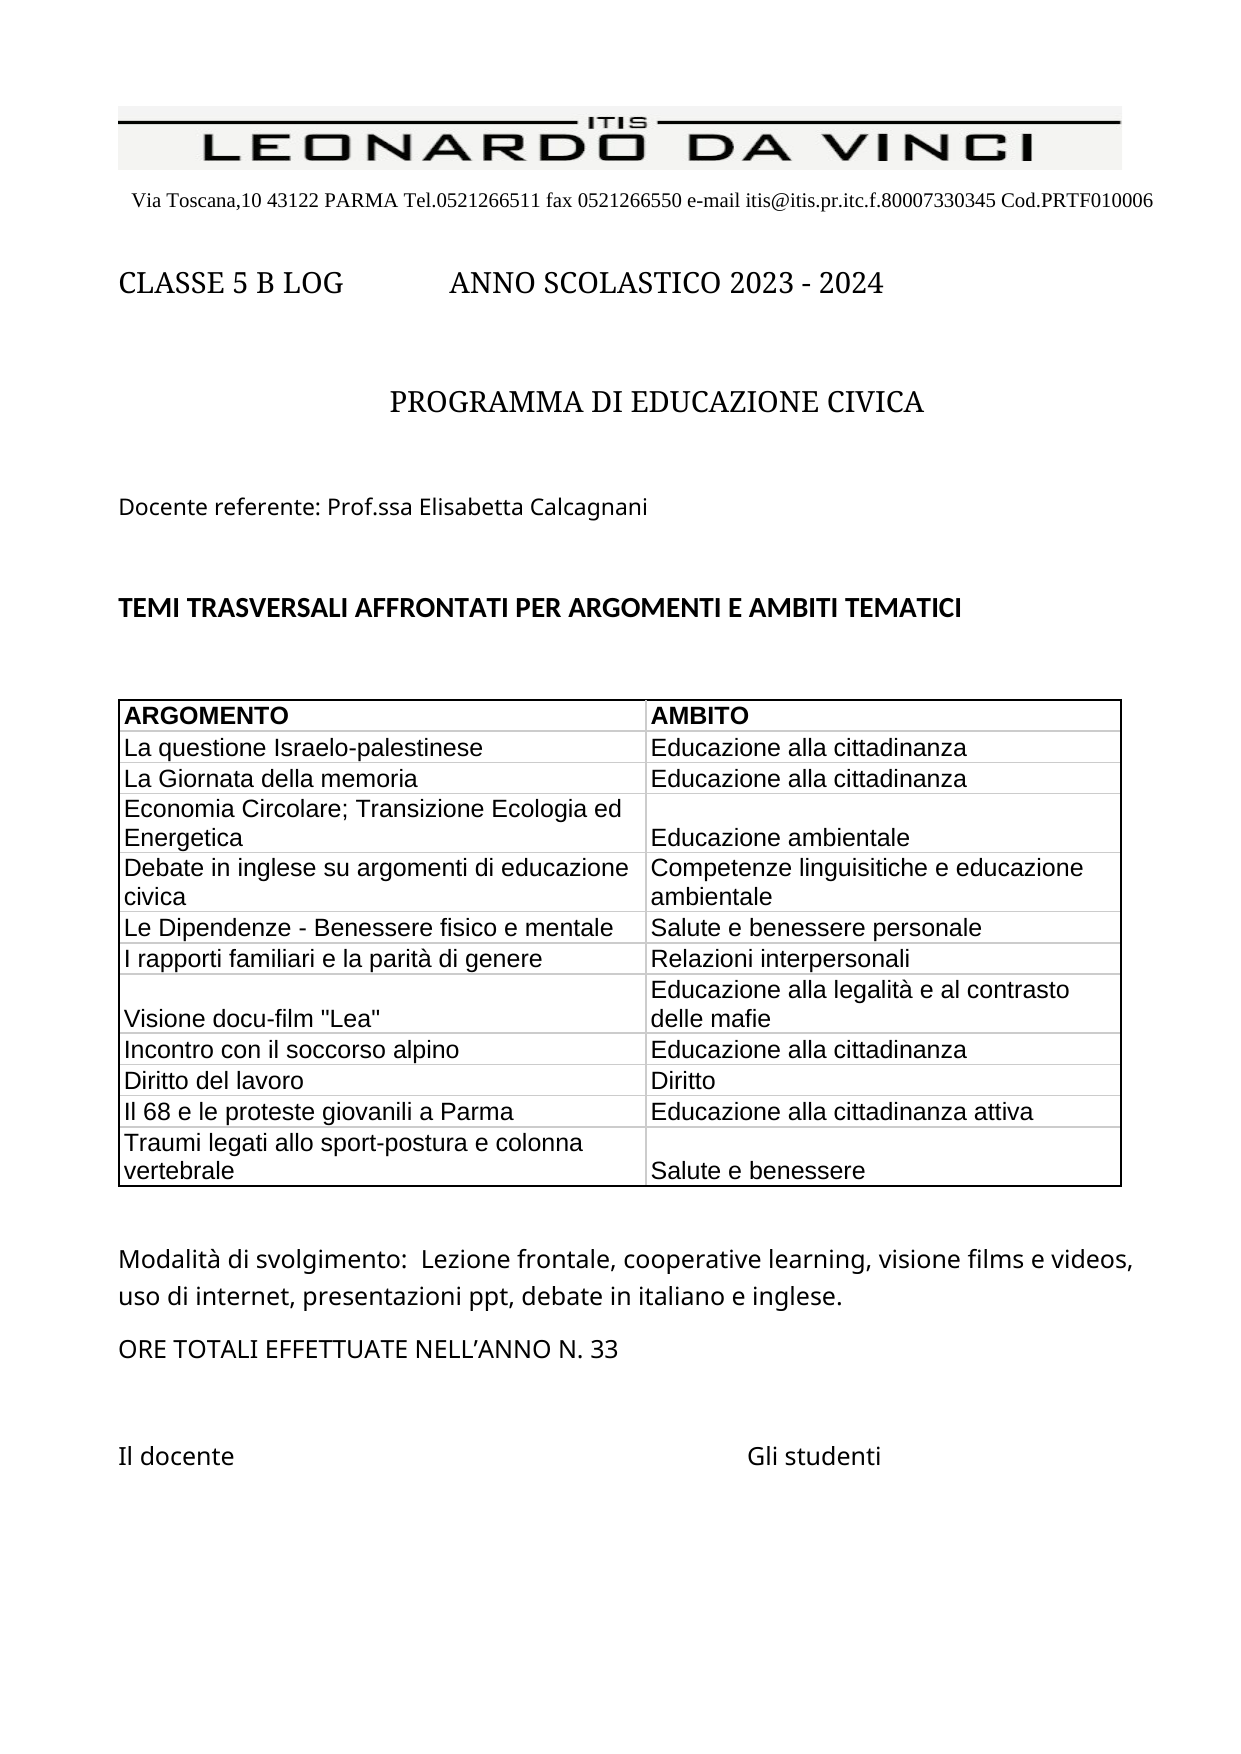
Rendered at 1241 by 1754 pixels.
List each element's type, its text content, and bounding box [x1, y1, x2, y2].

table_cell Traumi legati allo sport-postura e colonna vertebrale [120, 1128, 645, 1185]
table_cell Diritto [647, 1065, 1120, 1095]
table_cell La Giornata della memoria [120, 763, 645, 793]
text Il docente Gli studenti [59, 1439, 1181, 1473]
text Docente referente: Prof.ssa Elisabetta Calcagnani [118, 491, 1122, 523]
table_cell Il 68 e le proteste giovanili a Parma [120, 1096, 645, 1126]
table_cell Educazione alla cittadinanza attiva [647, 1096, 1120, 1126]
text Via Toscana,10 43122 PARMA Tel.0521266511 fax 0521266550 e-mail itis@itis.pr.itc.f.80007330345 Cod.PRTF010006 [118, 188, 1167, 212]
table_cell Relazioni interpersonali [647, 944, 1120, 973]
table_cell Incontro con il soccorso alpino [120, 1034, 645, 1063]
text TEMI TRASVERSALI AFFRONTATI PER ARGOMENTI E AMBITI TEMATICI [118, 589, 1122, 624]
text ORE TOTALI EFFETTUATE NELL’ANNO N. 33 [59, 1332, 1107, 1366]
text CLASSE 5 B LOG ANNO SCOLASTICO 2023 - 2024 [74, 262, 1122, 302]
table_cell Diritto del lavoro [120, 1065, 645, 1095]
table_cell Visione docu-film "Lea" [120, 975, 645, 1032]
table_cell Educazione alla cittadinanza [647, 763, 1120, 793]
table_cell Economia Circolare; Transizione Ecologia ed Energetica [120, 794, 645, 852]
picture [118, 106, 1123, 170]
table_header ARGOMENTO [120, 701, 645, 730]
text PROGRAMMA DI EDUCAZIONE CIVICA [74, 381, 1122, 421]
table_cell Educazione alla legalità e al contrasto delle mafie [647, 975, 1120, 1032]
table_cell Educazione alla cittadinanza [647, 1034, 1120, 1063]
table_cell Salute e benessere [647, 1128, 1120, 1185]
table_cell Le Dipendenze - Benessere fisico e mentale [120, 912, 645, 942]
table_cell Educazione ambientale [647, 794, 1120, 852]
table_cell Educazione alla cittadinanza [647, 732, 1120, 761]
table_cell Debate in inglese su argomenti di educazione civica [120, 853, 645, 911]
table_header AMBITO [647, 701, 1120, 730]
text Modalità di svolgimento: Lezione frontale, cooperative learning, visione films e videos, uso di internet, presentazioni ppt, debate in italiano e inglese. [118, 1242, 1152, 1313]
table_cell La questione Israelo-palestinese [120, 732, 645, 761]
table_cell I rapporti familiari e la parità di genere [120, 944, 645, 973]
table_cell Competenze linguisitiche e educazione ambientale [647, 853, 1120, 911]
table_cell Salute e benessere personale [647, 912, 1120, 942]
